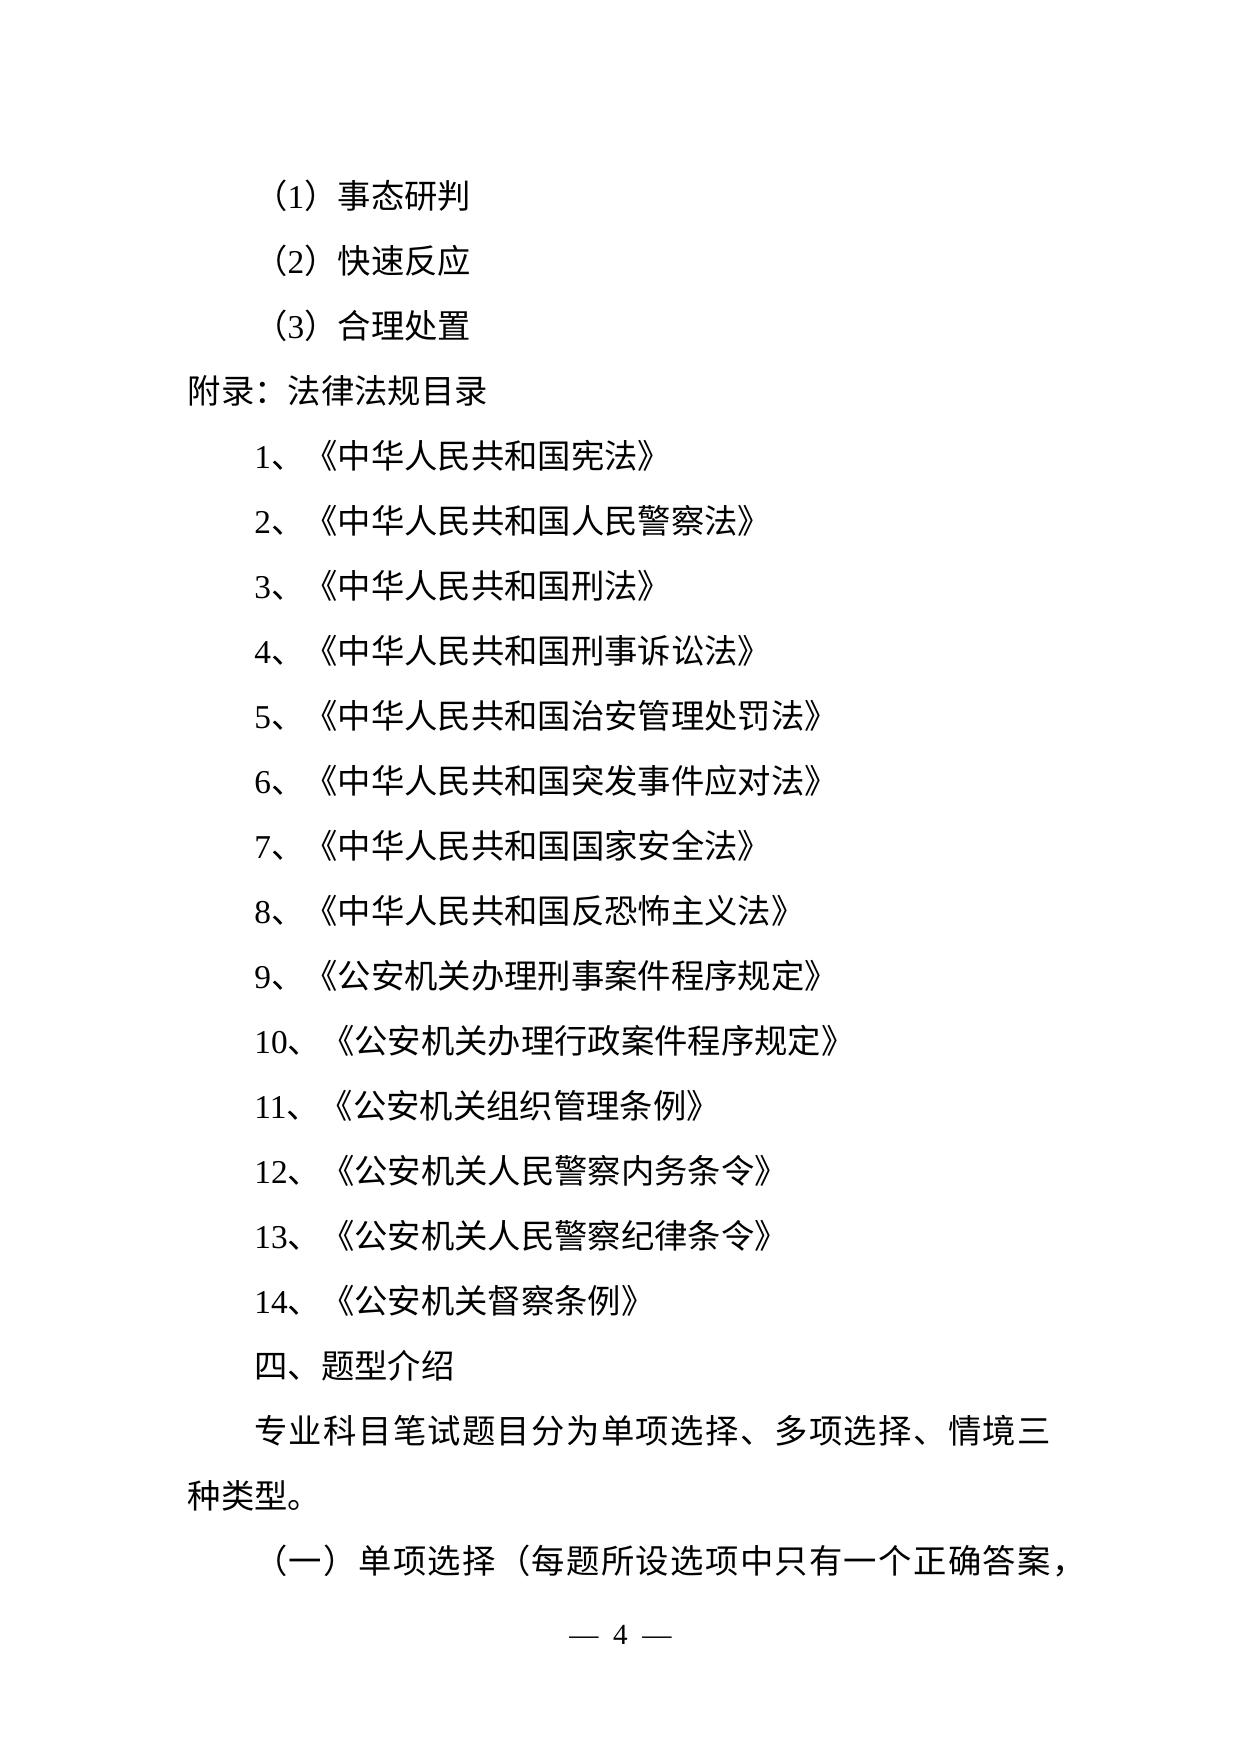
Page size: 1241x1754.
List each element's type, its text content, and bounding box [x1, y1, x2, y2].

text 13、《公安机关人民警察纪律条令》 [187, 1202, 1053, 1267]
text 3、《中华人民共和国刑法》 [187, 552, 1053, 617]
text 8、《中华人民共和国反恐怖主义法》 [187, 877, 1053, 942]
text （2）快速反应 [187, 227, 1053, 292]
text 2、《中华人民共和国人民警察法》 [187, 487, 1053, 552]
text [187, 1527, 1053, 1592]
text 1、《中华人民共和国宪法》 [187, 422, 1053, 487]
text 12、《公安机关人民警察内务条令》 [187, 1137, 1053, 1202]
text （3）合理处置 [187, 292, 1053, 357]
text 4、《中华人民共和国刑事诉讼法》 [187, 617, 1053, 682]
text 7、《中华人民共和国国家安全法》 [187, 812, 1053, 877]
text （1）事态研判 [187, 162, 1053, 227]
text 附录：法律法规目录 [187, 357, 1053, 422]
text 6、《中华人民共和国突发事件应对法》 [187, 747, 1053, 812]
text 5、《中华人民共和国治安管理处罚法》 [187, 682, 1053, 747]
text 11、《公安机关组织管理条例》 [187, 1072, 1053, 1137]
text 14、《公安机关督察条例》 [187, 1267, 1053, 1332]
text 9、《公安机关办理刑事案件程序规定》 [187, 942, 1053, 1007]
text 10、《公安机关办理行政案件程序规定》 [187, 1007, 1053, 1072]
text 专业科目笔试题目分为单项选择、多项选择、情境三种类型。 [187, 1397, 1053, 1527]
text 四、题型介绍 [187, 1332, 1053, 1397]
